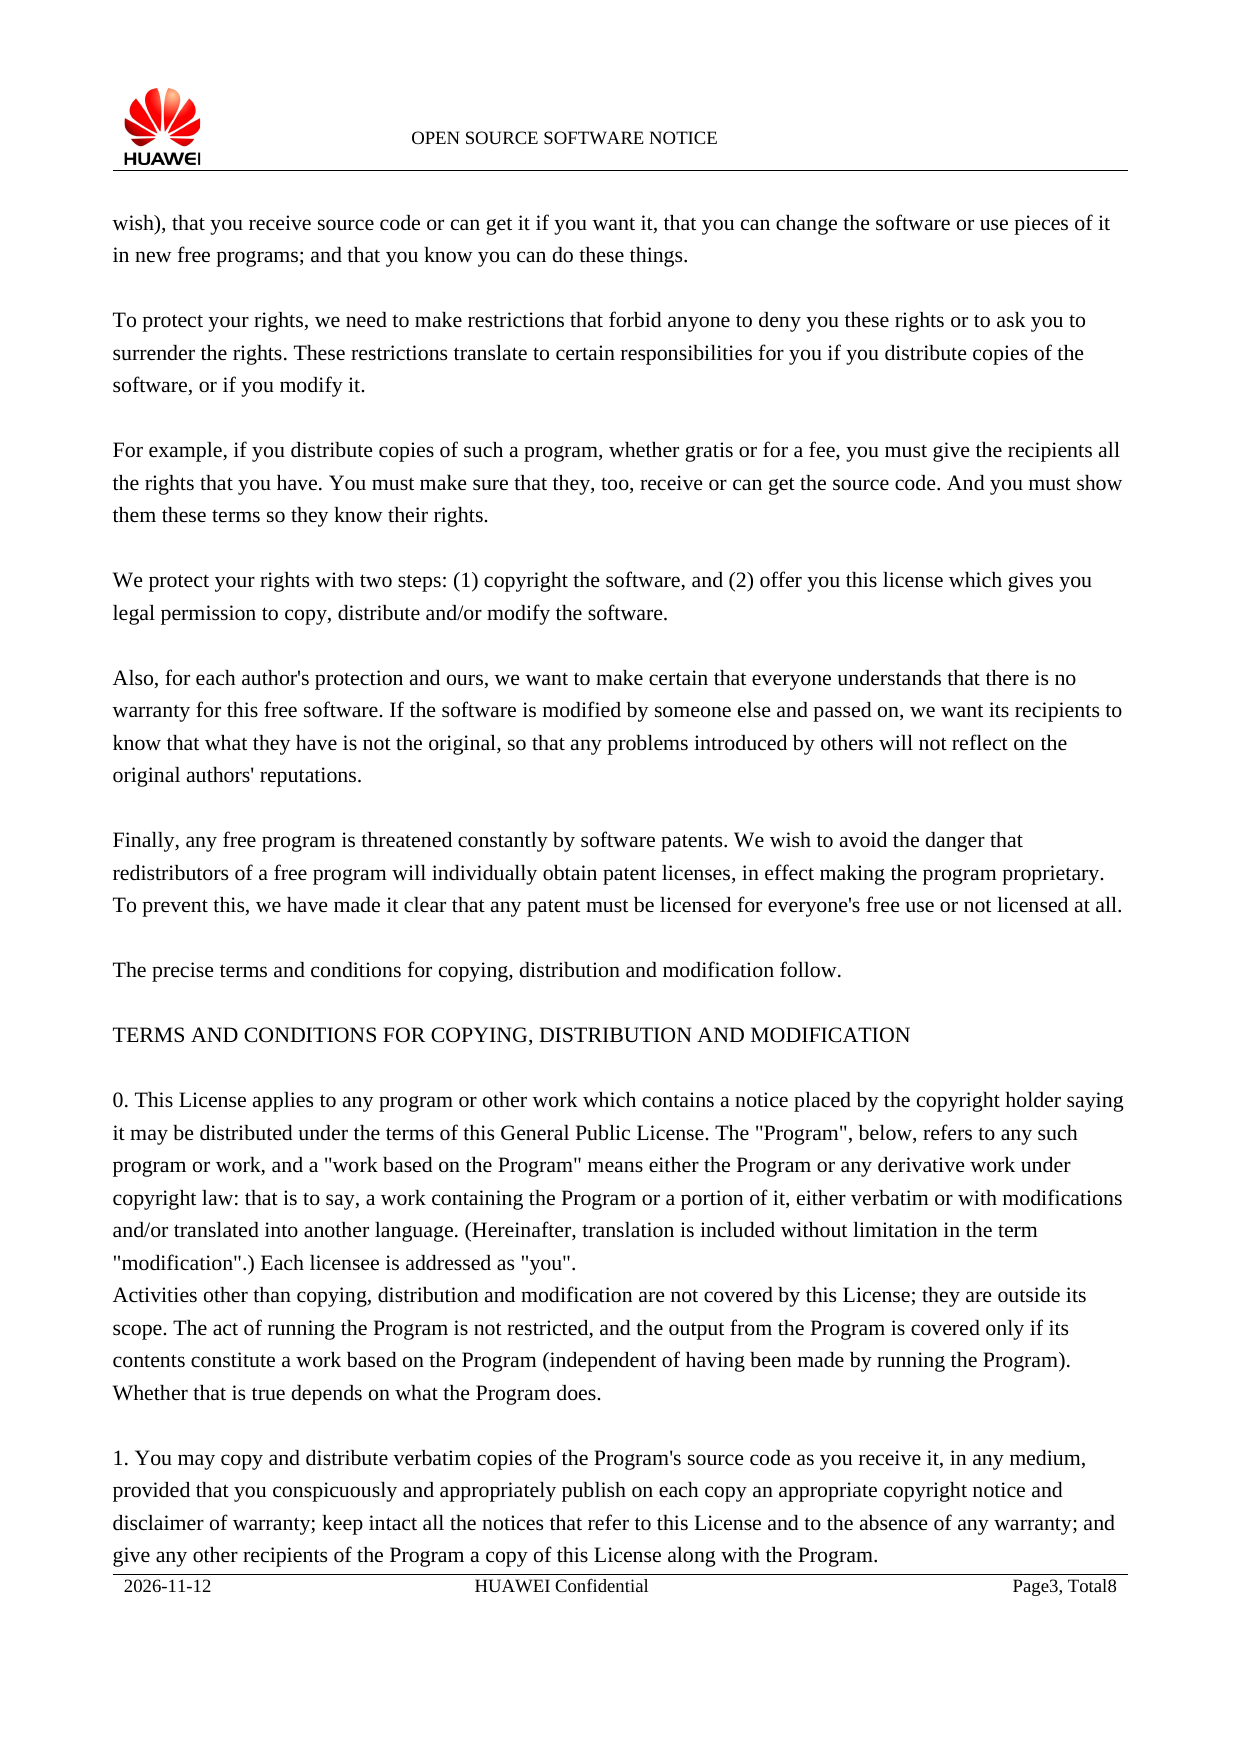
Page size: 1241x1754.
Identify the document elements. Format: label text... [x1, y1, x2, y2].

picture [124, 88, 201, 165]
